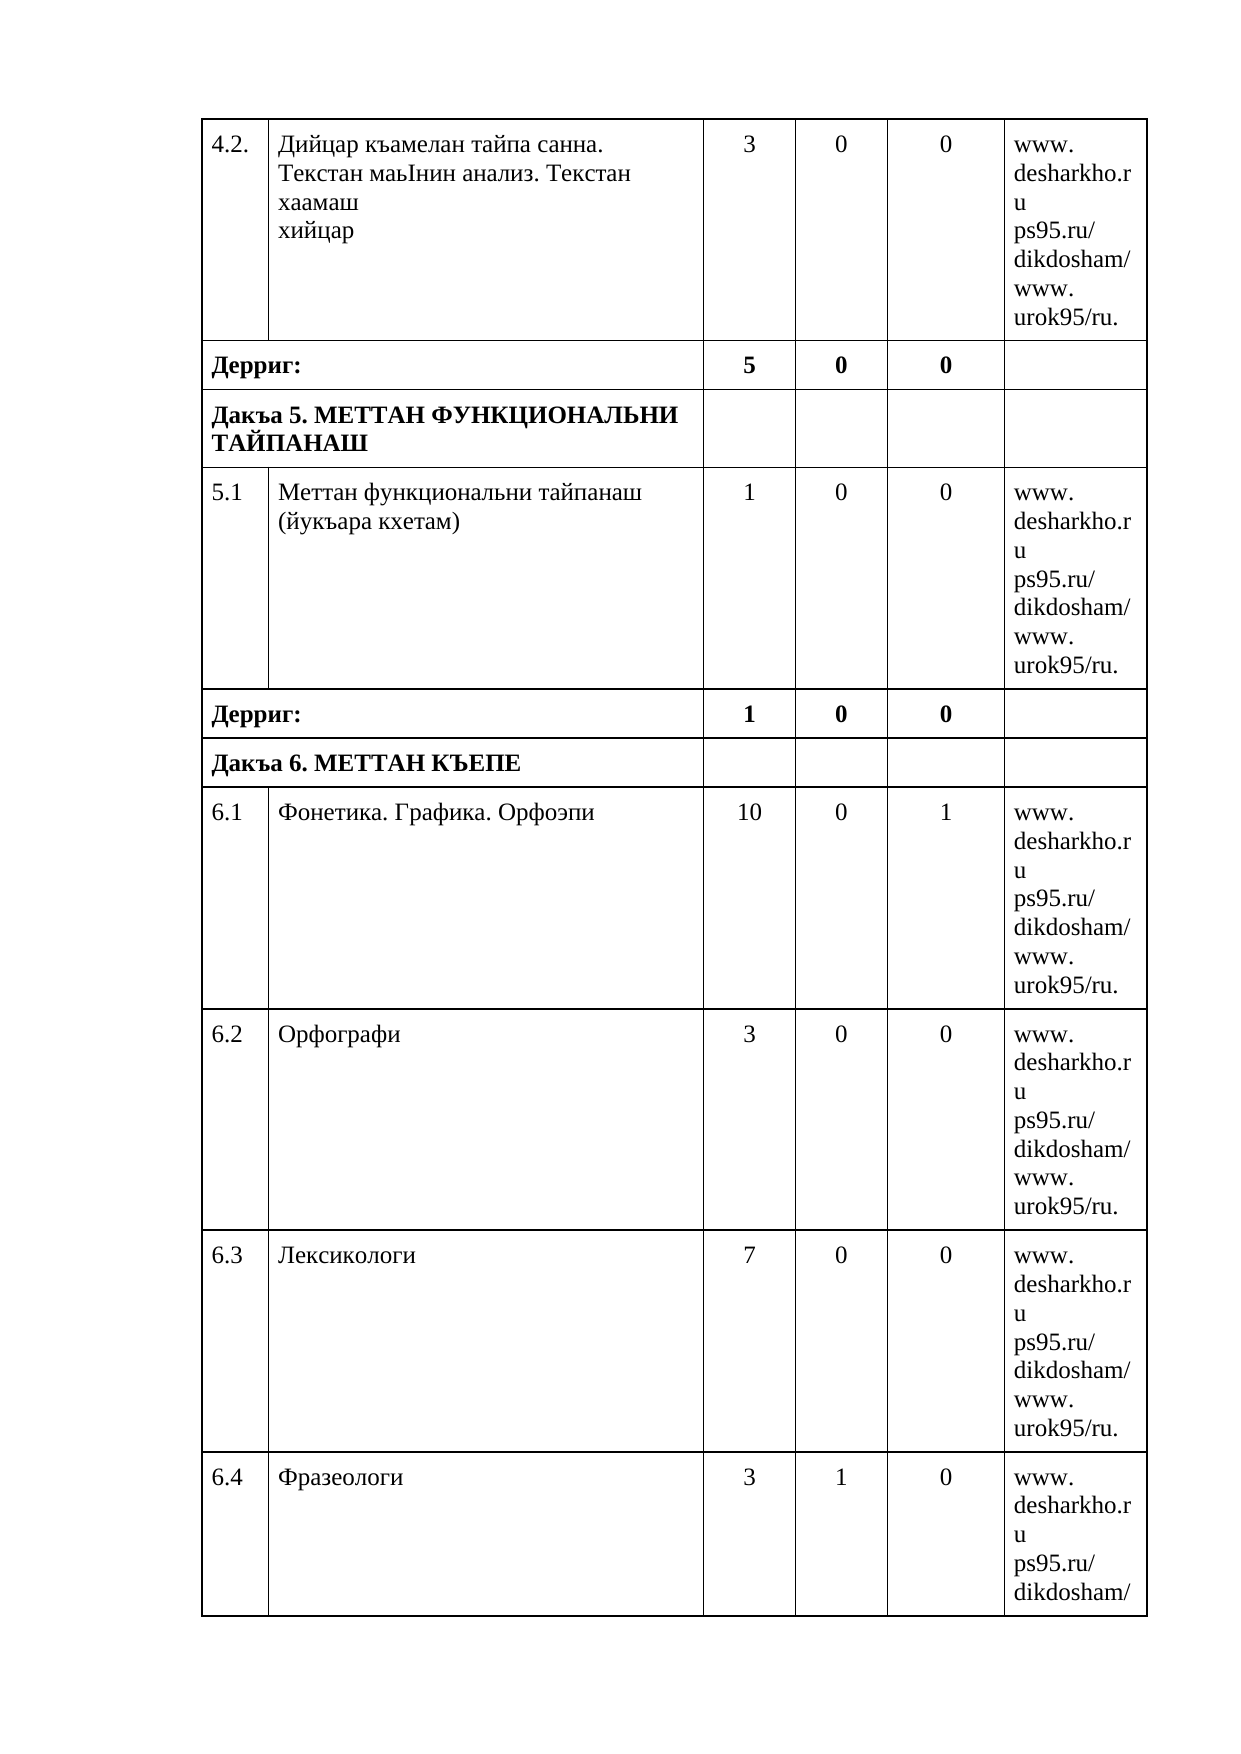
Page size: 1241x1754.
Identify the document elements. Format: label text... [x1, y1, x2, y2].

table_cell 5.1 [203, 468, 268, 688]
table_cell 7 [704, 1231, 795, 1451]
table_cell 3 [704, 1010, 795, 1229]
table_cell 0 [888, 1453, 1004, 1615]
table_cell Меттан функциональни тайпанаш (йукъара кхетам) [269, 468, 703, 688]
table_cell 0 [888, 690, 1004, 737]
table_cell Дакъа 6. МЕТТАН КЪЕПЕ [203, 739, 703, 786]
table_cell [1005, 1010, 1146, 1229]
table_cell 0 [796, 1231, 887, 1451]
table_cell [1005, 120, 1146, 340]
table_cell 1 [796, 1453, 887, 1615]
table_cell 0 [796, 690, 887, 737]
table_cell 0 [888, 341, 1004, 389]
table_cell 0 [796, 341, 887, 389]
table_cell 6.1 [203, 788, 268, 1008]
table_cell 0 [796, 788, 887, 1008]
table_cell [1005, 390, 1146, 467]
table_cell 0 [796, 1010, 887, 1229]
table_cell [796, 739, 887, 786]
table_cell 6.2 [203, 1010, 268, 1229]
table_cell [1005, 341, 1146, 389]
table_cell [704, 739, 795, 786]
table_cell 5 [704, 341, 795, 389]
table_cell 0 [888, 120, 1004, 340]
table_cell [704, 390, 795, 467]
table_cell [888, 739, 1004, 786]
table_cell www. desharkho.ru ps95.ru/dikdosham/ www. urok95/ru. [1005, 468, 1146, 688]
table_cell 10 [704, 788, 795, 1008]
table_cell Лексикологи [269, 1231, 703, 1451]
table_cell www. desharkho.ru ps95.ru/dikdosham/ www. urok95/ru. [1005, 788, 1146, 1008]
table_cell 6.3 [203, 1231, 268, 1451]
table_cell 1 [704, 468, 795, 688]
table_cell 6.4 [203, 1453, 268, 1615]
table_cell [888, 390, 1004, 467]
table_cell 3 [704, 120, 795, 340]
table_cell Дерриг: [203, 690, 703, 737]
table_cell 0 [796, 468, 887, 688]
table_cell Дакъа 5. МЕТТАН ФУНКЦИОНАЛЬНИ ТАЙПАНАШ [203, 390, 703, 467]
table_cell Орфографи [269, 1010, 703, 1229]
table_cell 4.2. [203, 120, 268, 340]
table_cell Фразеологи [269, 1453, 703, 1615]
table_cell Дерриг: [203, 341, 703, 389]
table_cell [1005, 690, 1146, 737]
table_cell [1005, 1231, 1146, 1451]
table_cell [1005, 739, 1146, 786]
table_cell 0 [888, 1231, 1004, 1451]
table_cell 1 [704, 690, 795, 737]
table_cell 0 [796, 120, 887, 340]
table_cell 1 [888, 788, 1004, 1008]
table_cell [796, 390, 887, 467]
table_cell 0 [888, 468, 1004, 688]
table_cell 3 [704, 1453, 795, 1615]
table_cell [1005, 1453, 1146, 1615]
table_cell 0 [888, 1010, 1004, 1229]
table_cell Дийцар къамелан тайпа санна. Текстан маьIнин анализ. Текстан хаамаш хийцар [269, 120, 703, 340]
table_cell Фонетика. Графика. Орфоэпи [269, 788, 703, 1008]
